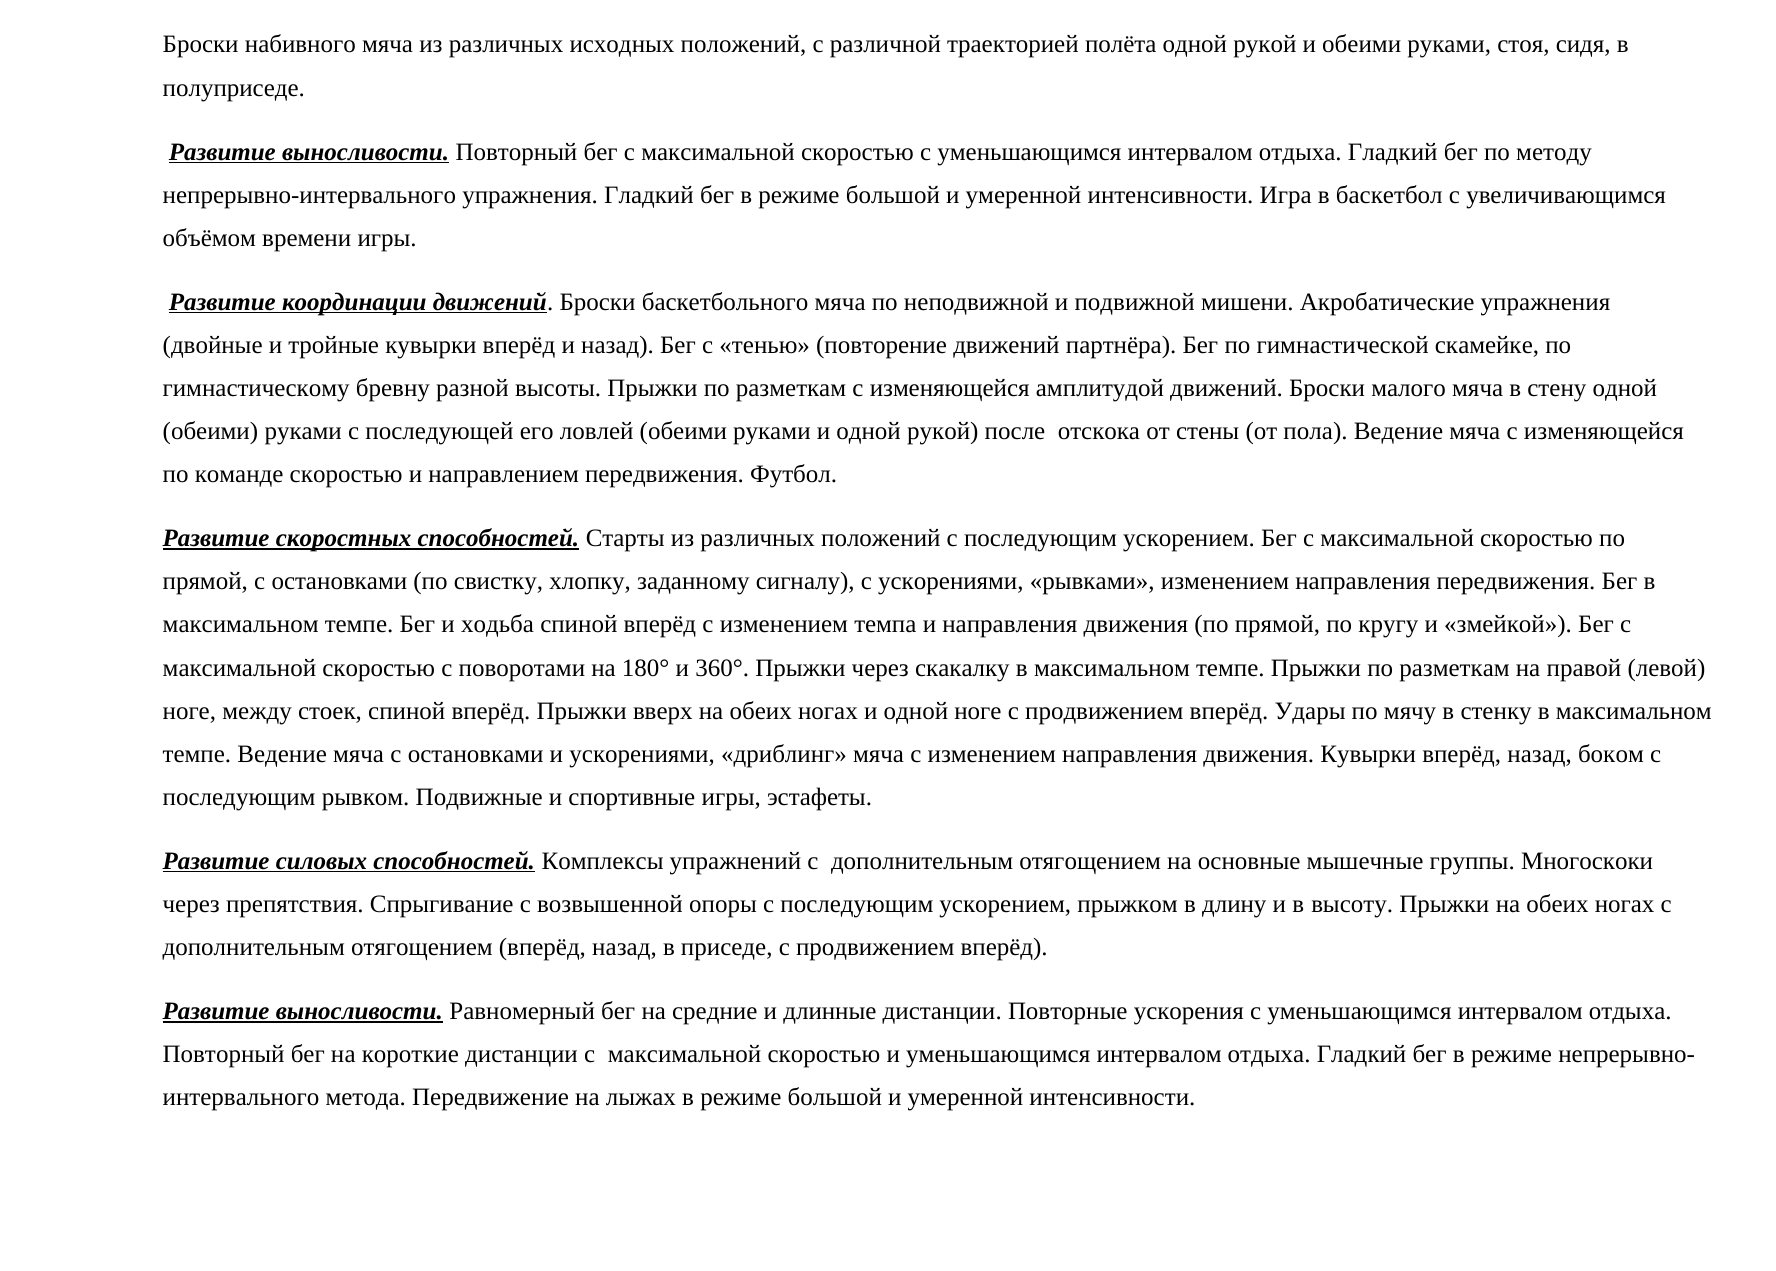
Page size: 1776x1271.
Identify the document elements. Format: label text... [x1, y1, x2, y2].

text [162, 29, 1713, 101]
text Развитие силовых способностей. Комплексы упражнений с дополнительным отягощением на основные мышечные группы. Многоскоки через препятствия. Спрыгивание с возвышенной опоры с последующим ускорением, прыжком в длину и в высоту. Прыжки на обеих ногах с дополнительным отягощением (вперёд, назад, в приседе, с продвижением вперёд). [162, 846, 1713, 961]
text Развитие выносливости. Повторный бег с максимальной скоростью с уменьшающимся интервалом отдыха. Гладкий бег по методу непрерывно-интервального упражнения. Гладкий бег в режиме большой и умеренной интенсивности. Игра в баскетбол с увеличивающимся объёмом времени игры. [162, 137, 1713, 252]
text Развитие выносливости. Равномерный бег на средние и длинные дистанции. Повторные ускорения с уменьшающимся интервалом отдыха. Повторный бег на короткие дистанции с максимальной скоростью и уменьшающимся интервалом отдыха. Гладкий бег в режиме непрерывно-интервального метода. Передвижение на лыжах в режиме большой и умеренной интенсивности. [162, 996, 1713, 1111]
text Развитие скоростных способностей. Старты из различных положений с последующим ускорением. Бег с максимальной скоростью по прямой, с остановками (по свистку, хлопку, заданному сигналу), с ускорениями, «рывками», изменением направления передвижения. Бег в максимальном темпе. Бег и ходьба спиной вперёд с изменением темпа и направления движения (по прямой, по кругу и «змейкой»). Бег с максимальной скоростью с поворотами на 180° и 360°. Прыжки через скакалку в максимальном темпе. Прыжки по разметкам на правой (левой) ноге, между стоек, спиной вперёд. Прыжки вверх на обеих ногах и одной ноге с продвижением вперёд. Удары по мячу в стенку в максимальном темпе. Ведение мяча с остановками и ускорениями, «дриблинг» мяча с изменением направления движения. Кувырки вперёд, назад, боком с последующим рывком. Подвижные и спортивные игры, эстафеты. [162, 523, 1713, 811]
text Развитие координации движений. Броски баскетбольного мяча по неподвижной и подвижной мишени. Акробатические упражнения (двойные и тройные кувырки вперёд и назад). Бег с «тенью» (повторение движений партнёра). Бег по гимнастической скамейке, по гимнастическому бревну разной высоты. Прыжки по разметкам с изменяющейся амплитудой движений. Броски малого мяча в стену одной (обеими) руками с последующей его ловлей (обеими руками и одной рукой) после отскока от стены (от пола). Ведение мяча с изменяющейся по команде скоростью и направлением передвижения. Футбол. [162, 287, 1713, 488]
